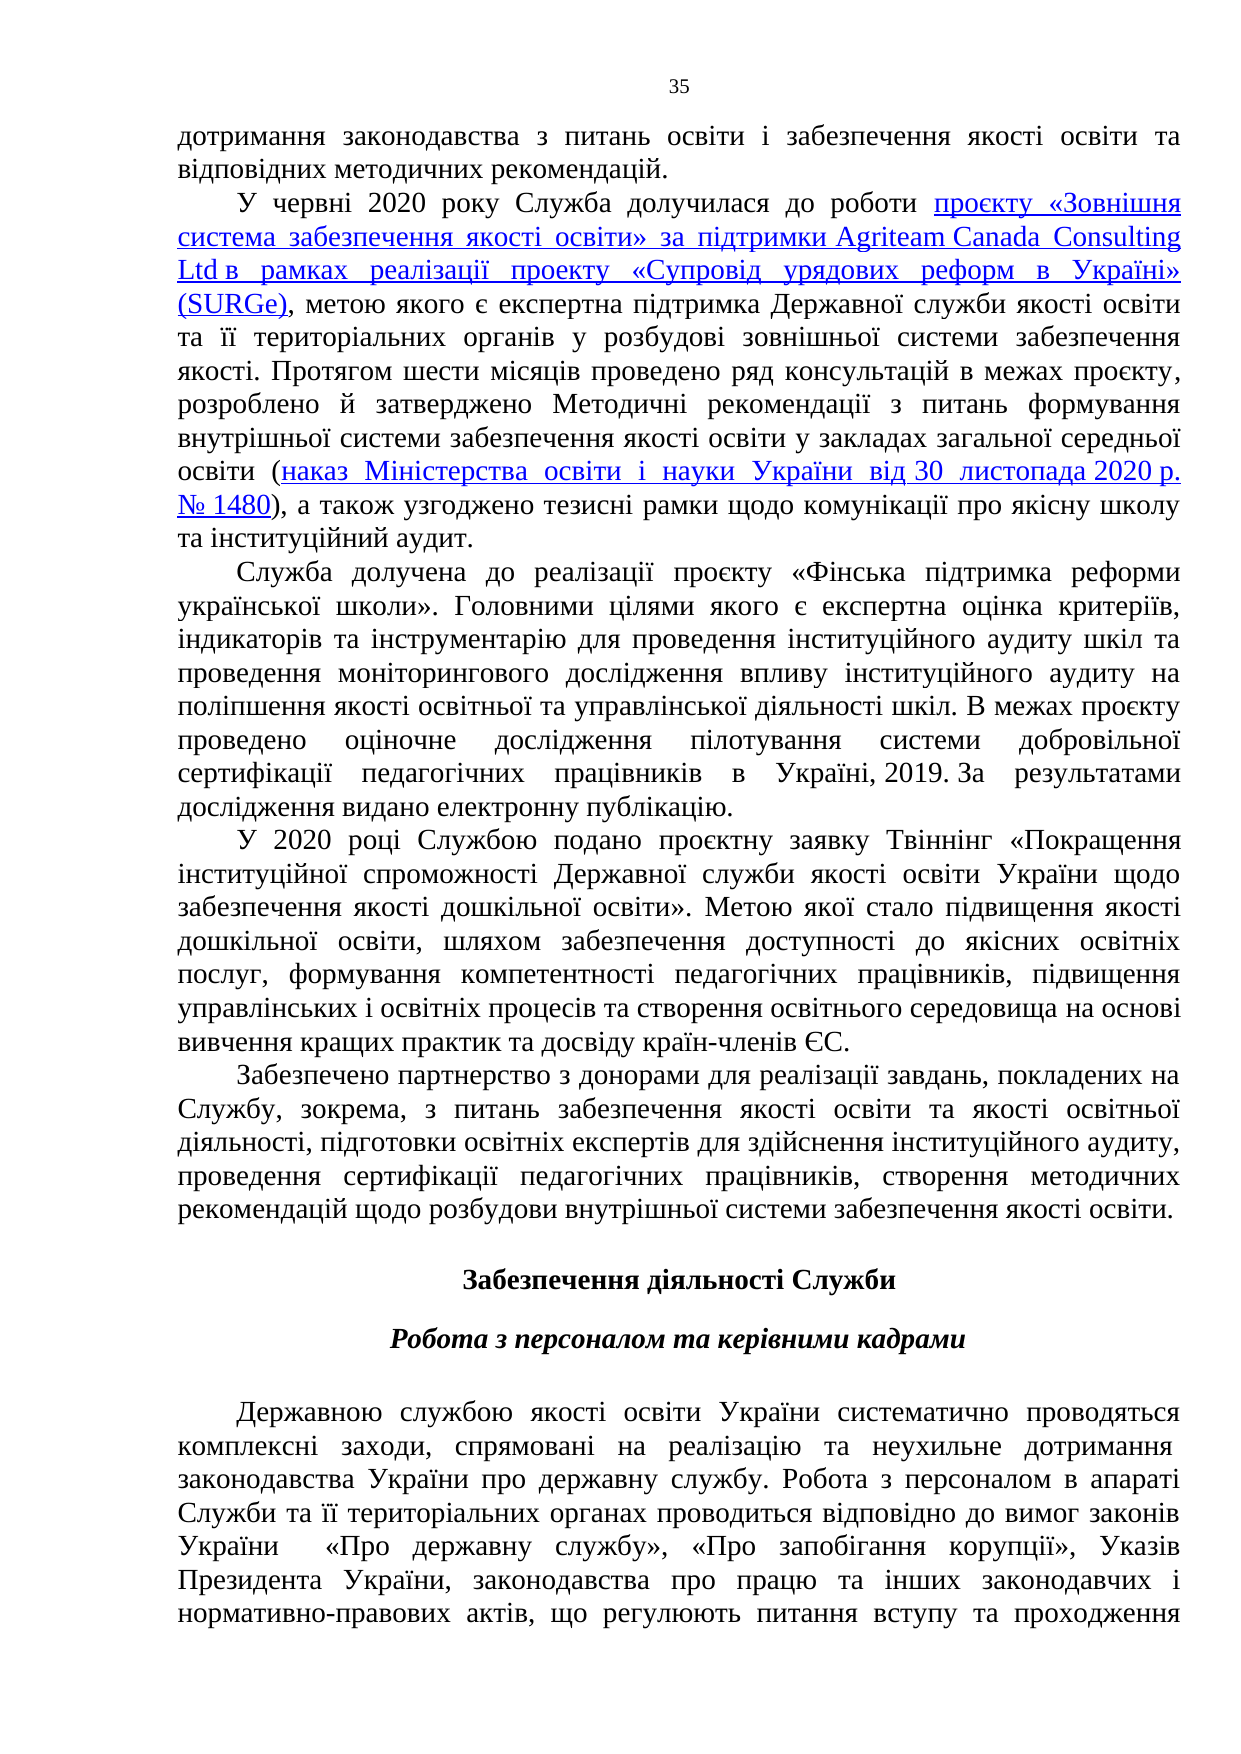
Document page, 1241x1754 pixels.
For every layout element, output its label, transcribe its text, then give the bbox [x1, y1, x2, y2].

text У червні 2020 року Служба долучилася до роботи проєкту «Зовнішня система забезпечення якості освіти» за підтримки Agriteam Canada Consulting Ltd в рамках реалізації проекту «Супровід урядових реформ в Україні» (SURGe), метою якого є експертна підтримка Державної служби якості освіти та її територіальних органів у розбудові зовнішньої системи забезпечення якості. Протягом шести місяців проведено ряд консультацій в межах проєкту, розроблено й затверджено Методичні рекомендації з питань формування внутрішньої системи забезпечення якості освіти у закладах загальної середньої освіти (наказ Міністерства освіти і науки України від 30 листопада 2020 р. № 1480), а також узгоджено тезисні рамки щодо комунікації про якісну школу та інституційний аудит. [177, 386, 1181, 554]
text Забезпечення діяльності Служби [177, 1262, 1181, 1296]
text Служба долучена до реалізації проєкту «Фінська підтримка реформи української школи». Головними цілями якого є експертна оцінка критеріїв, індикаторів та інструментарію для проведення інституційного аудиту шкіл та проведення моніторингового дослідження впливу інституційного аудиту на поліпшення якості освітньої та управлінської діяльності шкіл. В межах проєкту проведено оціночне дослідження пілотування системи добровільної сертифікації педагогічних працівників в Україні, 2019. За результатами дослідження видано електронну публікацію. [177, 722, 1181, 822]
text Забезпечено партнерство з донорами для реалізації завдань, покладених на Службу, зокрема, з питань забезпечення якості освіти та якості освітньої діяльності, підготовки освітніх експертів для здійснення інституційного аудиту, проведення сертифікації педагогічних працівників, створення методичних рекомендацій щодо розбудови внутрішньої системи забезпечення якості освіти. [177, 1057, 1181, 1225]
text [177, 118, 1181, 185]
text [177, 1394, 1181, 1629]
text Робота з персоналом та керівними кадрами [177, 1321, 1181, 1354]
text У 2020 році Службою подано проєктну заявку Твіннінг «Покращення інституційної спроможності Державної служби якості освіти України щодо забезпечення якості дошкільної освіти». Метою якої стало підвищення якості дошкільної освіти, шляхом забезпечення доступності до якісних освітніх послуг, формування компетентності педагогічних працівників, підвищення управлінських і освітніх процесів та створення освітнього середовища на основі вивчення кращих практик та досвіду країн-членів ЄС. [177, 822, 1181, 1057]
